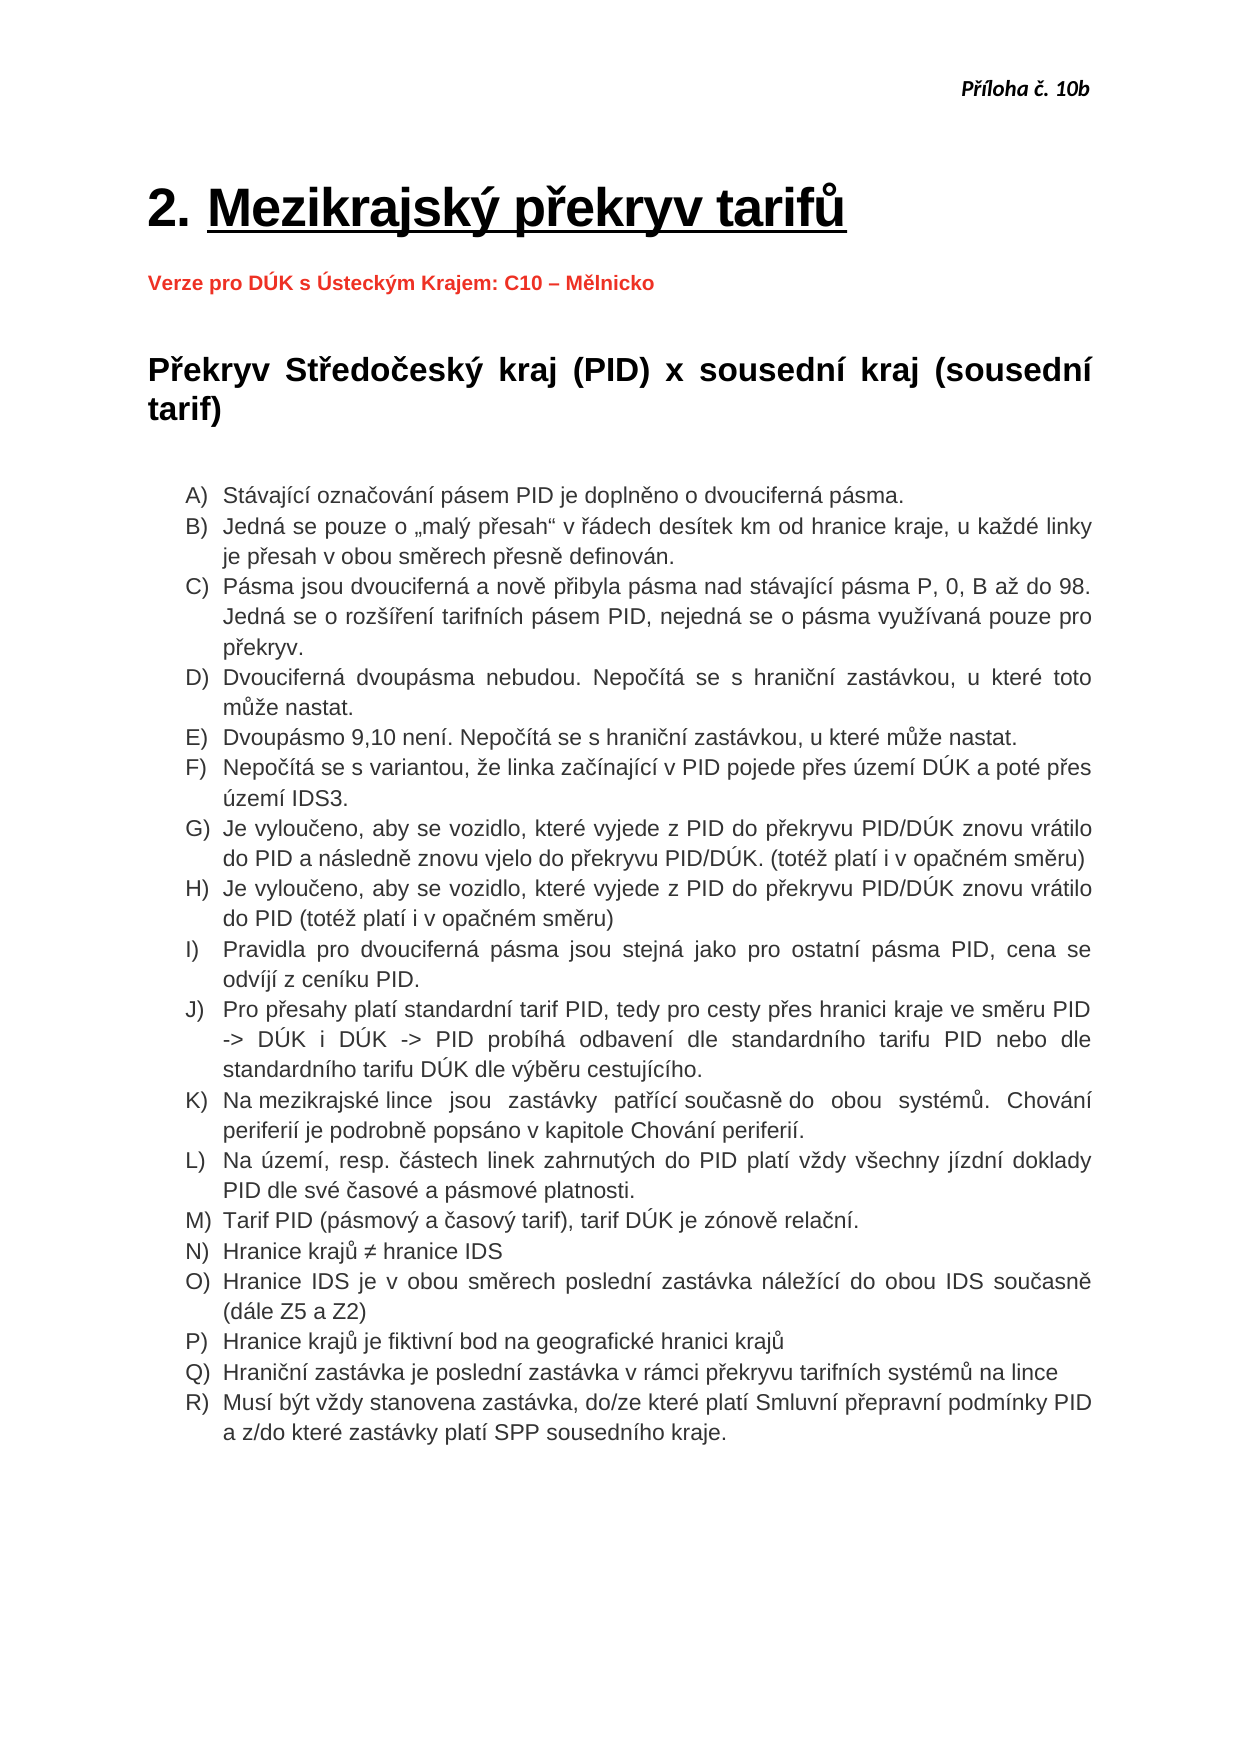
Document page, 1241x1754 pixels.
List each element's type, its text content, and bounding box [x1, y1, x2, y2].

list Tarif PID (pásmový a časový tarif), tarif DÚK je zónově relační. [185, 1207, 1092, 1234]
list Musí být vždy stanovena zastávka, do/ze které platí Smluvní přepravní podmínky PID a z/do které zastávky platí SPP sousedního kraje. [185, 1389, 1092, 1445]
list Na mezikrajské lince jsou zastávky patřící současně do obou systémů. Chování periferií je podrobně popsáno v kapitole Chování periferií. [185, 1087, 1092, 1143]
list Hranice IDS je v obou směrech poslední zastávka náležící do obou IDS současně (dále Z5 a Z2) [185, 1268, 1092, 1324]
list Pravidla pro dvouciferná pásma jsou stejná jako pro ostatní pásma PID, cena se odvíjí z ceníku PID. [185, 936, 1092, 992]
list Pásma jsou dvouciferná a nově přibyla pásma nad stávající pásma P, 0, B až do 98. Jedná se o rozšíření tarifních pásem PID, nejedná se o pásma využívaná pouze pro překryv. [185, 573, 1092, 660]
text Verze pro DÚK s Ústeckým Krajem: C10 – Mělnicko [148, 271, 1092, 295]
list Je vyloučeno, aby se vozidlo, které vyjede z PID do překryvu PID/DÚK znovu vrátilo do PID (totéž platí i v opačném směru) [185, 875, 1092, 932]
list Hranice krajů ≠ hranice IDS [185, 1238, 1092, 1264]
list Nepočítá se s variantou, že linka začínající v PID pojede přes území DÚK a poté přes území IDS3. [185, 754, 1092, 811]
list Hraniční zastávka je poslední zastávka v rámci překryvu tarifních systémů na lince [185, 1358, 1092, 1385]
list Je vyloučeno, aby se vozidlo, které vyjede z PID do překryvu PID/DÚK znovu vrátilo do PID a následně znovu vjelo do překryvu PID/DÚK. (totéž platí i v opačném směru) [185, 815, 1092, 871]
title Mezikrajský překryv tarifů [148, 176, 1092, 238]
list Na území, resp. částech linek zahrnutých do PID platí vždy všechny jízdní doklady PID dle své časové a pásmové platnosti. [185, 1147, 1092, 1204]
list Stávající označování pásem PID je doplněno o dvouciferná pásma. [185, 482, 1092, 509]
list Pro přesahy platí standardní tarif PID, tedy pro cesty přes hranici kraje ve směru PID -> DÚK i DÚK -> PID probíhá odbavení dle standardního tarifu PID nebo dle standardního tarifu DÚK dle výběru cestujícího. [185, 996, 1092, 1083]
text Překryv Středočeský kraj (PID) x sousední kraj (sousední tarif) [148, 350, 1092, 427]
list Hranice krajů je fiktivní bod na geografické hranici krajů [185, 1328, 1092, 1355]
list Dvouciferná dvoupásma nebudou. Nepočítá se s hraniční zastávkou, u které toto může nastat. [185, 664, 1092, 720]
list Dvoupásmo 9,10 není. Nepočítá se s hraniční zastávkou, u které může nastat. [185, 724, 1092, 751]
list Jedná se pouze o „malý přesah“ v řádech desítek km od hranice kraje, u každé linky je přesah v obou směrech přesně definován. [185, 513, 1092, 569]
